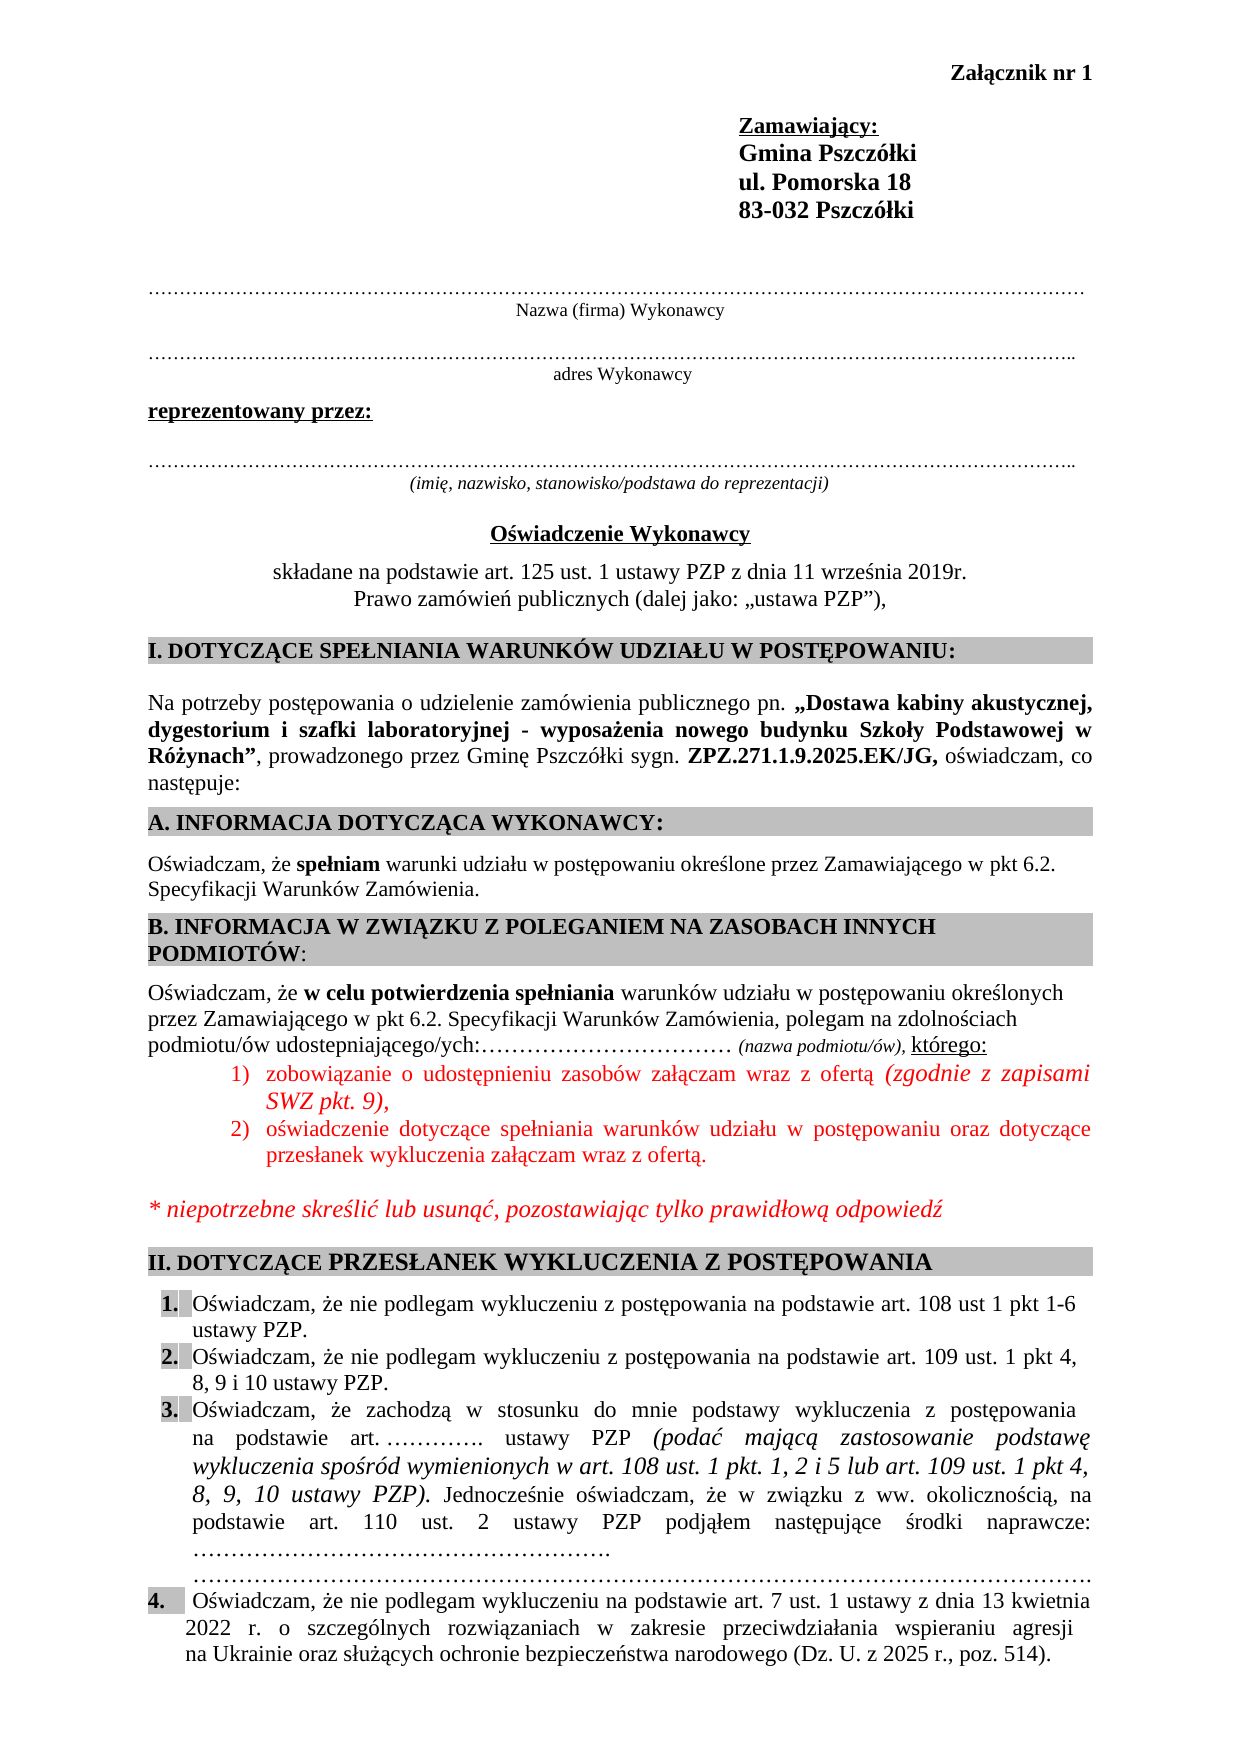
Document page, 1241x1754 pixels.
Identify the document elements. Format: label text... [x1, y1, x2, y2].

text A. INFORMACJA DOTYCZĄCA WYKONAWCY: [148, 807, 1093, 836]
text 83-032 Pszczółki [738, 196, 1093, 224]
text Gmina Pszczółki [738, 138, 1093, 167]
text B. INFORMACJA W ZWIĄZKU Z POLEGANIEM NA ZASOBACH INNYCH PODMIOTÓW: [148, 913, 1093, 966]
text Zamawiający: [738, 112, 1093, 138]
text I. DOTYCZĄCE SPEŁNIANIA WARUNKÓW UDZIAŁU W POSTĘPOWANIU: [148, 637, 1093, 664]
text składane na podstawie art. 125 ust. 1 ustawy PZP z dnia 11 września 2019r. [148, 558, 1093, 585]
list zobowiązanie o udostępnieniu zasobów załączam wraz z ofertą (zgodnie z zapisami SWZ pkt. 9), [230, 1058, 1093, 1115]
text reprezentowany przez: [148, 397, 1093, 424]
text Załącznik nr 1 [148, 59, 1093, 85]
text adres Wykonawcy [148, 363, 1093, 385]
text ul. Pomorska 18 [738, 167, 1093, 196]
text ………………………………………………………………………………………………………. [192, 1561, 1093, 1587]
text * niepotrzebne skreślić lub usunąć, pozostawiając tylko prawidłową odpowiedź [148, 1194, 1093, 1223]
text Oświadczenie Wykonawcy [148, 519, 1093, 546]
list Oświadczam, że nie podlegam wykluczeniu na podstawie art. 7 ust. 1 ustawy z dnia 13 kwietnia 2022 r. o szczególnych rozwiązaniach w zakresie przeciwdziałania wspieraniu agresji na Ukrainie oraz służących ochronie bezpieczeństwa narodowego (Dz. U. z 2025 r., poz. 514). [148, 1587, 1093, 1666]
text ………………………………………………………………………………………………………………………………….. [148, 450, 1093, 472]
list Oświadczam, że nie podlegam wykluczeniu z postępowania na podstawie art. 108 ust 1 pkt 1-6 ustawy PZP. [161, 1290, 1078, 1343]
list Oświadczam, że nie podlegam wykluczeniu z postępowania na podstawie art. 109 ust. 1 pkt 4, 8, 9 i 10 ustawy PZP. [161, 1343, 1078, 1396]
list oświadczenie dotyczące spełniania warunków udziału w postępowaniu oraz dotyczące przesłanek wykluczenia załączam wraz z ofertą. [230, 1115, 1093, 1168]
text Prawo zamówień publicznych (dalej jako: „ustawa PZP”), [148, 585, 1093, 611]
text (imię, nazwisko, stanowisko/podstawa do reprezentacji) [148, 472, 1093, 493]
text II. DOTYCZĄCE PRZESŁANEK WYKLUCZENIA Z POSTĘPOWANIA [148, 1247, 1093, 1276]
text Oświadczam, że w celu potwierdzenia spełniania warunków udziału w postępowaniu określonych przez Zamawiającego w pkt 6.2. Specyfikacji Warunków Zamówienia, polegam na zdolnościach podmiotu/ów udostepniającego/ych:…………………………… (nazwa podmiotu/ów), którego: [148, 979, 1093, 1058]
text Oświadczam, że spełniam warunki udziału w postępowaniu określone przez Zamawiającego w pkt 6.2. Specyfikacji Warunków Zamówienia. [148, 851, 1093, 901]
text ………………………………………………………………………………………………………………………………….. [148, 342, 1093, 363]
list Oświadczam, że zachodzą w stosunku do mnie podstawy wykluczenia z postępowania na podstawie art. …………. ustawy PZP (podać mającą zastosowanie podstawę wykluczenia spośród wymienionych w art. 108 ust. 1 pkt. 1, 2 i 5 lub art. 109 ust. 1 pkt 4, 8, 9, 10 ustawy PZP). Jednocześnie oświadczam, że w związku z ww. okolicznością, na podstawie art. 110 ust. 2 ustawy PZP podjąłem następujące środki naprawcze:………………………………………………. [161, 1396, 1093, 1561]
text Na potrzeby postępowania o udzielenie zamówienia publicznego pn. „Dostawa kabiny akustycznej, dygestorium i szafki laboratoryjnej - wyposażenia nowego budynku Szkoły Podstawowej w Różynach”, prowadzonego przez Gminę Pszczółki sygn. ZPZ.271.1.9.2025.EK/JG, oświadczam, co następuje: [148, 689, 1093, 795]
text Nazwa (firma) Wykonawcy [148, 299, 1093, 320]
text …………………………………………………………………………………………………………………………………… [148, 277, 1093, 299]
